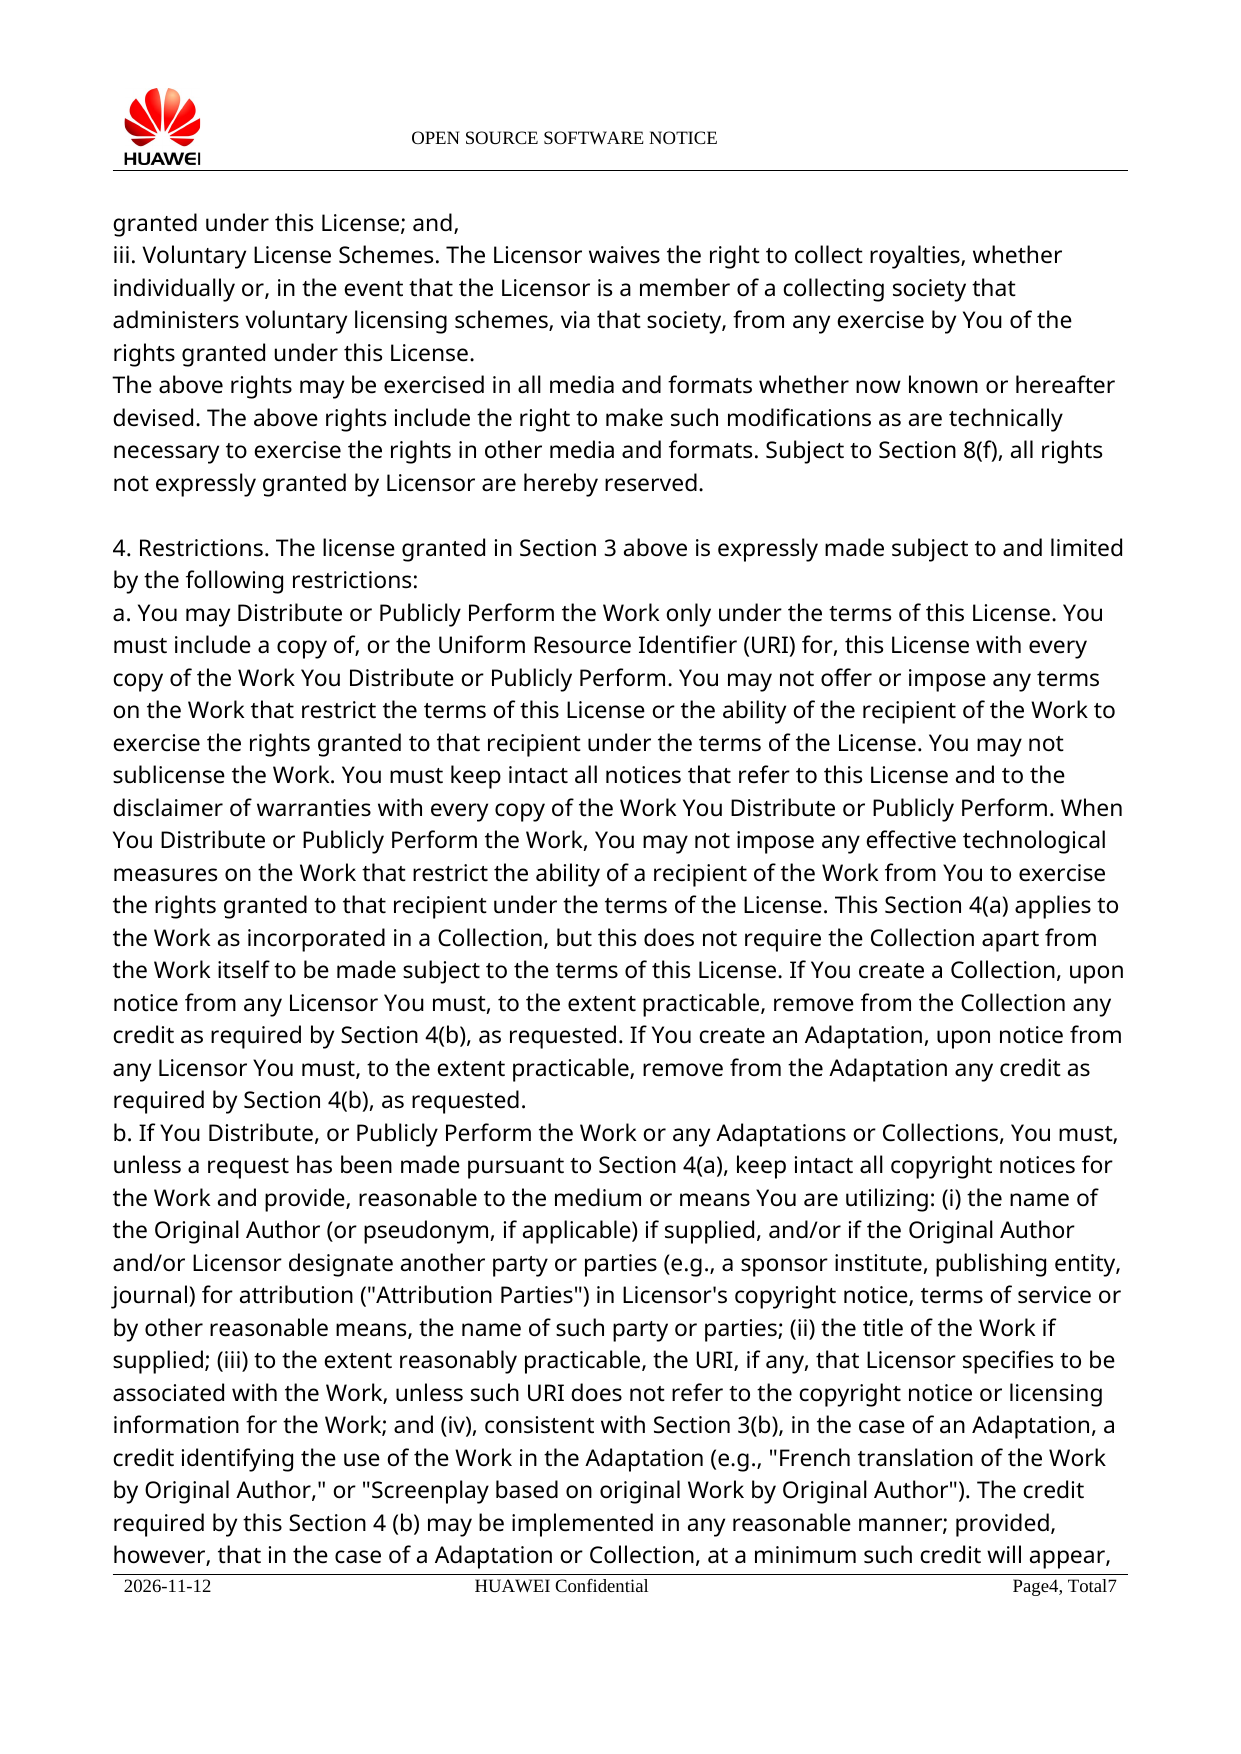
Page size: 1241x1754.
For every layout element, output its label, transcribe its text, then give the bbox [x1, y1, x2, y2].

text a. You may Distribute or Publicly Perform the Work only under the terms of this License. You must include a copy of, or the Uniform Resource Identifier (URI) for, this License with every copy of the Work You Distribute or Publicly Perform. You may not offer or impose any terms on the Work that restrict the terms of this License or the ability of the recipient of the Work to exercise the rights granted to that recipient under the terms of the License. You may not sublicense the Work. You must keep intact all notices that refer to this License and to the disclaimer of warranties with every copy of the Work You Distribute or Publicly Perform. When You Distribute or Publicly Perform the Work, You may not impose any effective technological measures on the Work that restrict the ability of a recipient of the Work from You to exercise the rights granted to that recipient under the terms of the License. This Section 4(a) applies to the Work as incorporated in a Collection, but this does not require the Collection apart from the Work itself to be made subject to the terms of this License. If You create a Collection, upon notice from any Licensor You must, to the extent practicable, remove from the Collection any credit as required by Section 4(b), as requested. If You create an Adaptation, upon notice from any Licensor You must, to the extent practicable, remove from the Adaptation any credit as required by Section 4(b), as requested. [112, 596, 1128, 1116]
text 4. Restrictions. The license granted in Section 3 above is expressly made subject to and limited by the following restrictions: [112, 531, 1128, 596]
text iii. Voluntary License Schemes. The Licensor waives the right to collect royalties, whether individually or, in the event that the Licensor is a member of a collecting society that administers voluntary licensing schemes, via that society, from any exercise by You of the rights granted under this License. [112, 239, 1128, 369]
text The above rights may be exercised in all media and formats whether now known or hereafter devised. The above rights include the right to make such modifications as are technically necessary to exercise the rights in other media and formats. Subject to Section 8(f), all rights not expressly granted by Licensor are hereby reserved. [112, 369, 1128, 499]
picture [124, 88, 201, 165]
